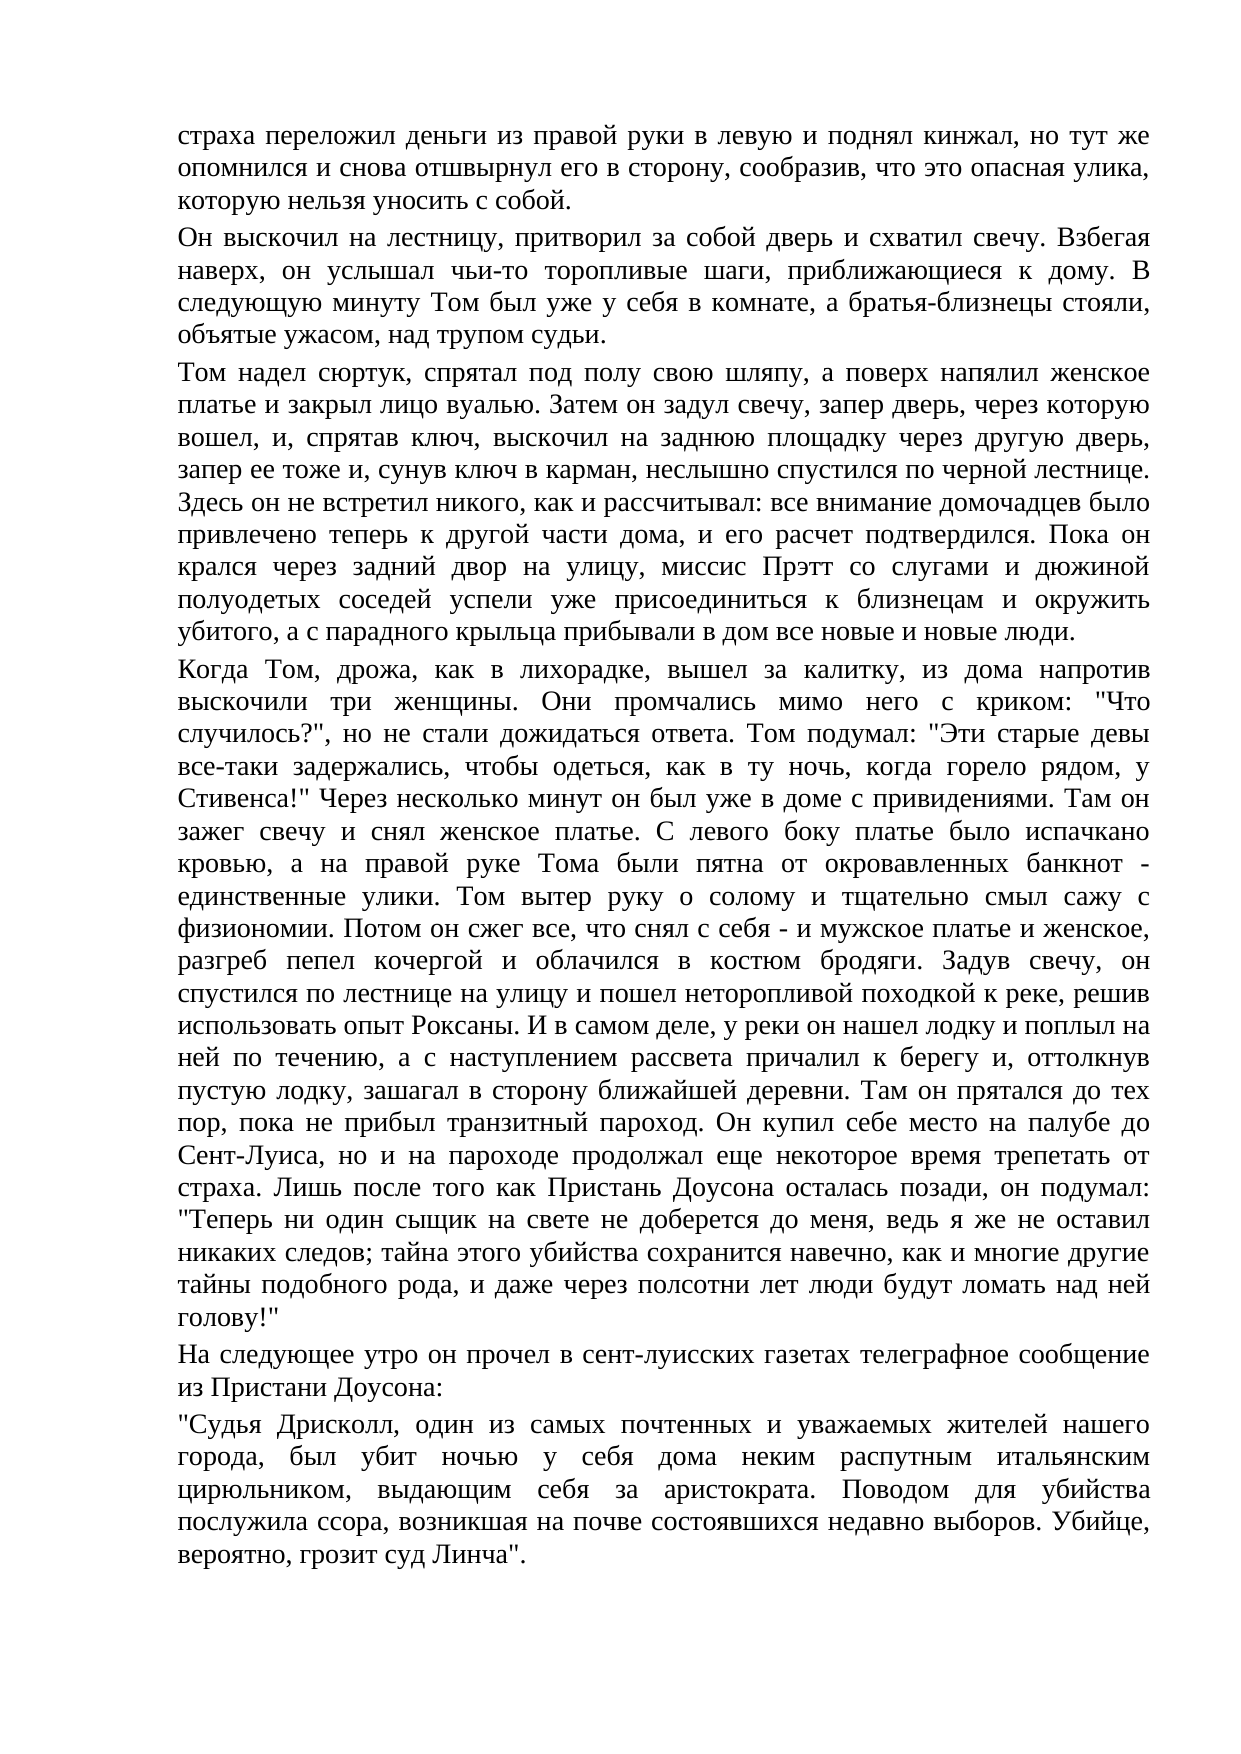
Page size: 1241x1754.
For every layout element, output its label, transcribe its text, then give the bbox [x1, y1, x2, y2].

text Том надел сюртук, спрятал под полу свою шляпу, а поверх напялил женское платье и закрыл лицо вуалью. Затем он задул свечу, запер дверь, через которую вошел, и, спрятав ключ, выскочил на заднюю площадку через другую дверь, запер ее тоже и, сунув ключ в карман, неслышно спустился по черной лестнице. Здесь он не встретил никого, как и рассчитывал: все внимание домочадцев было привлечено теперь к другой части дома, и его расчет подтвердился. Пока он крался через задний двор на улицу, миссис Прэтт со слугами и дюжиной полуодетых соседей успели уже присоединиться к близнецам и окружить убитого, а с парадного крыльца прибывали в дом все новые и новые люди. [177, 355, 1152, 647]
text "Судья Дрисколл, один из самых почтенных и уважаемых жителей нашего города, был убит ночью у себя дома неким распутным итальянским цирюльником, выдающим себя за аристократа. Поводом для убийства послужила ссора, возникшая на почве состоявшихся недавно выборов. Убийце, вероятно, грозит суд Линча". [177, 1407, 1152, 1569]
text На следующее утро он прочел в сент-луисских газетах телеграфное сообщение из Пристани Доусона: [177, 1337, 1152, 1402]
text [177, 118, 1152, 215]
text Он выскочил на лестницу, притворил за собой дверь и схватил свечу. Взбегая наверх, он услышал чьи-то торопливые шаги, приближающиеся к дому. В следующую минуту Том был уже у себя в комнате, а братья-близнецы стояли, объятые ужасом, над трупом судьи. [177, 220, 1152, 350]
text Когда Том, дрожа, как в лихорадке, вышел за калитку, из дома напротив выскочили три женщины. Они промчались мимо него с криком: "Что случилось?", но не стали дожидаться ответа. Том подумал: "Эти старые девы все-таки задержались, чтобы одеться, как в ту ночь, когда горело рядом, у Стивенса!" Через несколько минут он был уже в доме с привидениями. Там он зажег свечу и снял женское платье. С левого боку платье было испачкано кровью, а на правой руке Тома были пятна от окровавленных банкнот - единственные улики. Том вытер руку о солому и тщательно смыл сажу с физиономии. Потом он сжег все, что снял с себя - и мужское платье и женское, разгреб пепел кочергой и облачился в костюм бродяги. Задув свечу, он спустился по лестнице на улицу и пошел неторопливой походкой к реке, решив использовать опыт Роксаны. И в самом деле, у реки он нашел лодку и поплыл на ней по течению, а с наступлением рассвета причалил к берегу и, оттолкнув пустую лодку, зашагал в сторону ближайшей деревни. Там он прятался до тех пор, пока не прибыл транзитный пароход. Он купил себе место на палубе до Сент-Луиса, но и на пароходе продолжал еще некоторое время трепетать от страха. Лишь после того как Пристань Доусона осталась позади, он подумал: "Теперь ни один сыщик на свете не доберется до меня, ведь я же не оставил никаких следов; тайна этого убийства сохранится навечно, как и многие другие тайны подобного рода, и даже через полсотни лет люди будут ломать над ней голову!" [177, 652, 1152, 1332]
